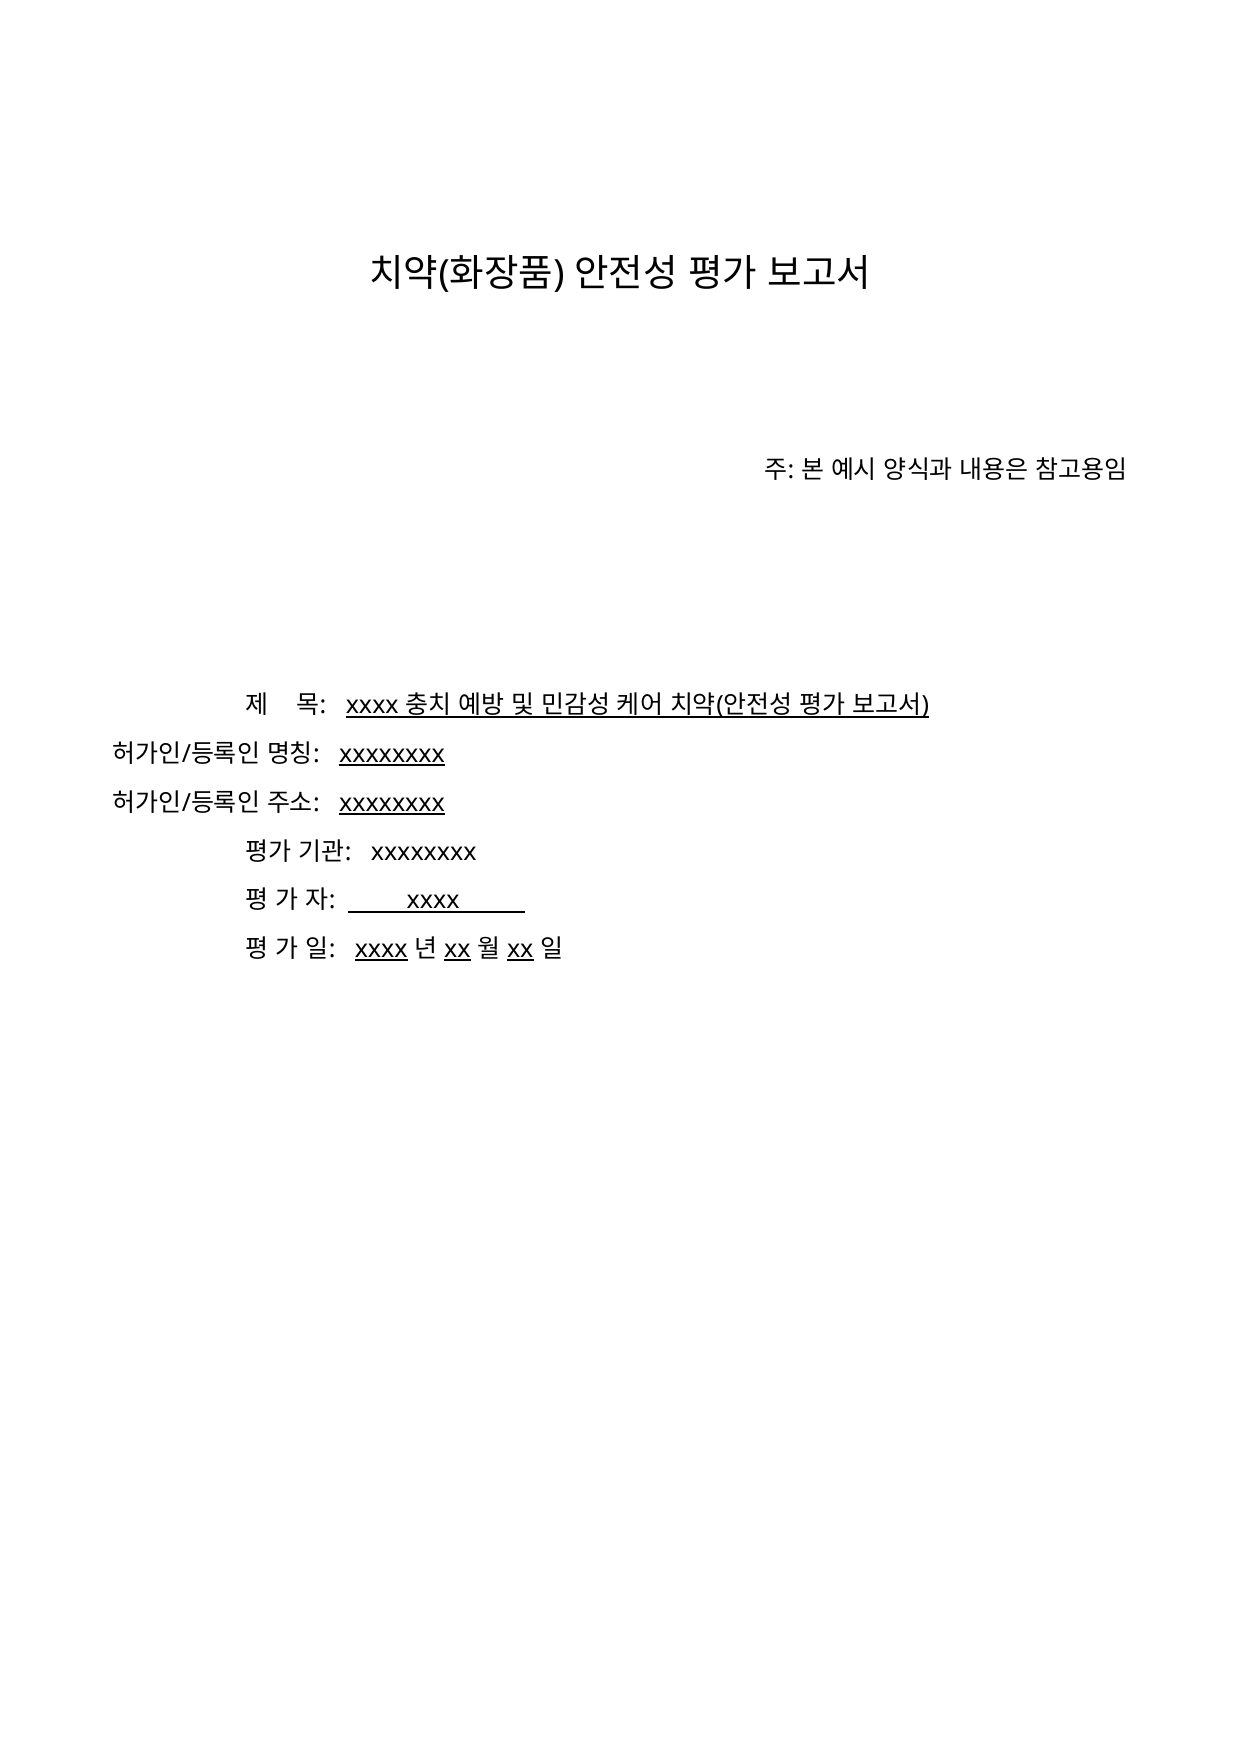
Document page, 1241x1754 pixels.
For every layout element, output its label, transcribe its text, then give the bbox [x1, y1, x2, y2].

text 주: 본 예시 양식과 내용은 참고용임 [112, 450, 1128, 486]
text 제 목: xxxx 충치 예방 및 민감성 케어 치약(안전성 평가 보고서) [245, 685, 1128, 721]
text 평가 기관: xxxxxxxx [245, 831, 1128, 867]
text 평 가 일: xxxx 년 xx 월 xx 일 [245, 928, 1128, 965]
text 허가인/등록인 주소: xxxxxxxx [112, 782, 1128, 818]
text 허가인/등록인 명칭: xxxxxxxx [112, 733, 1128, 770]
text 평 가 자: xxxx [245, 880, 1128, 916]
text 치약(화장품) 안전성 평가 보고서 [112, 243, 1128, 298]
